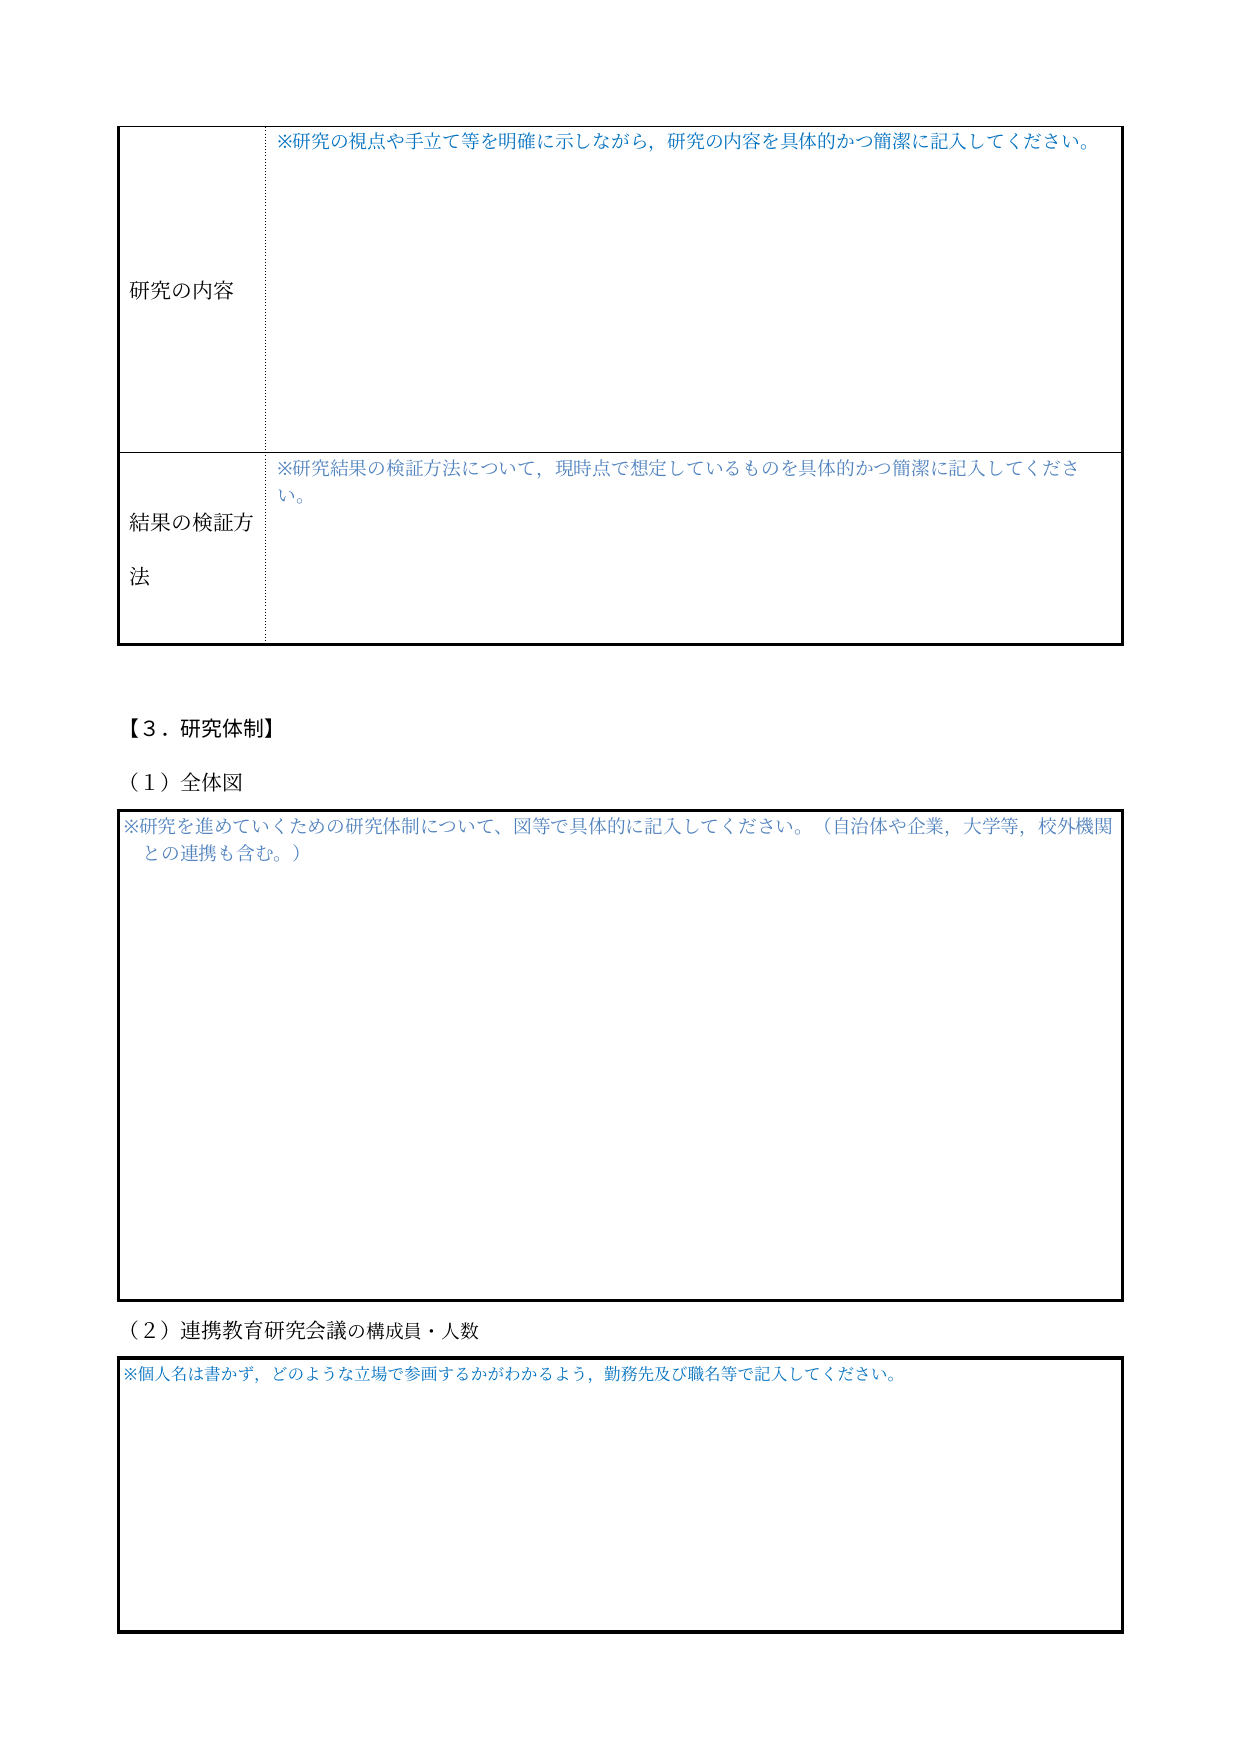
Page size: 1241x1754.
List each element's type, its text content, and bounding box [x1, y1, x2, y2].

table_header ※個人名は書かず，どのような立場で参画するかがわかるよう，勤務先及び職名等で記入してください。 [120, 1360, 1121, 1630]
table_cell 研究の内容 [120, 127, 266, 452]
table_cell ※研究の視点や手立て等を明確に示しながら，研究の内容を具体的かつ簡潔に記入してください。 [266, 127, 1121, 452]
text （２）連携教育研究会議の構成員・人数 [118, 1302, 1122, 1356]
table_cell ※研究結果の検証方法について，現時点で想定しているものを具体的かつ簡潔に記入してください。 [266, 453, 1121, 643]
table_header ※研究を進めていくための研究体制について、図等で具体的に記入してください。（自治体や企業，大学等，校外機関との連携も含む。） [120, 812, 1121, 1299]
text 【３．研究体制】 [118, 700, 1122, 754]
table_cell 結果の検証方法 [120, 453, 266, 643]
text （１）全体図 [118, 754, 1122, 808]
